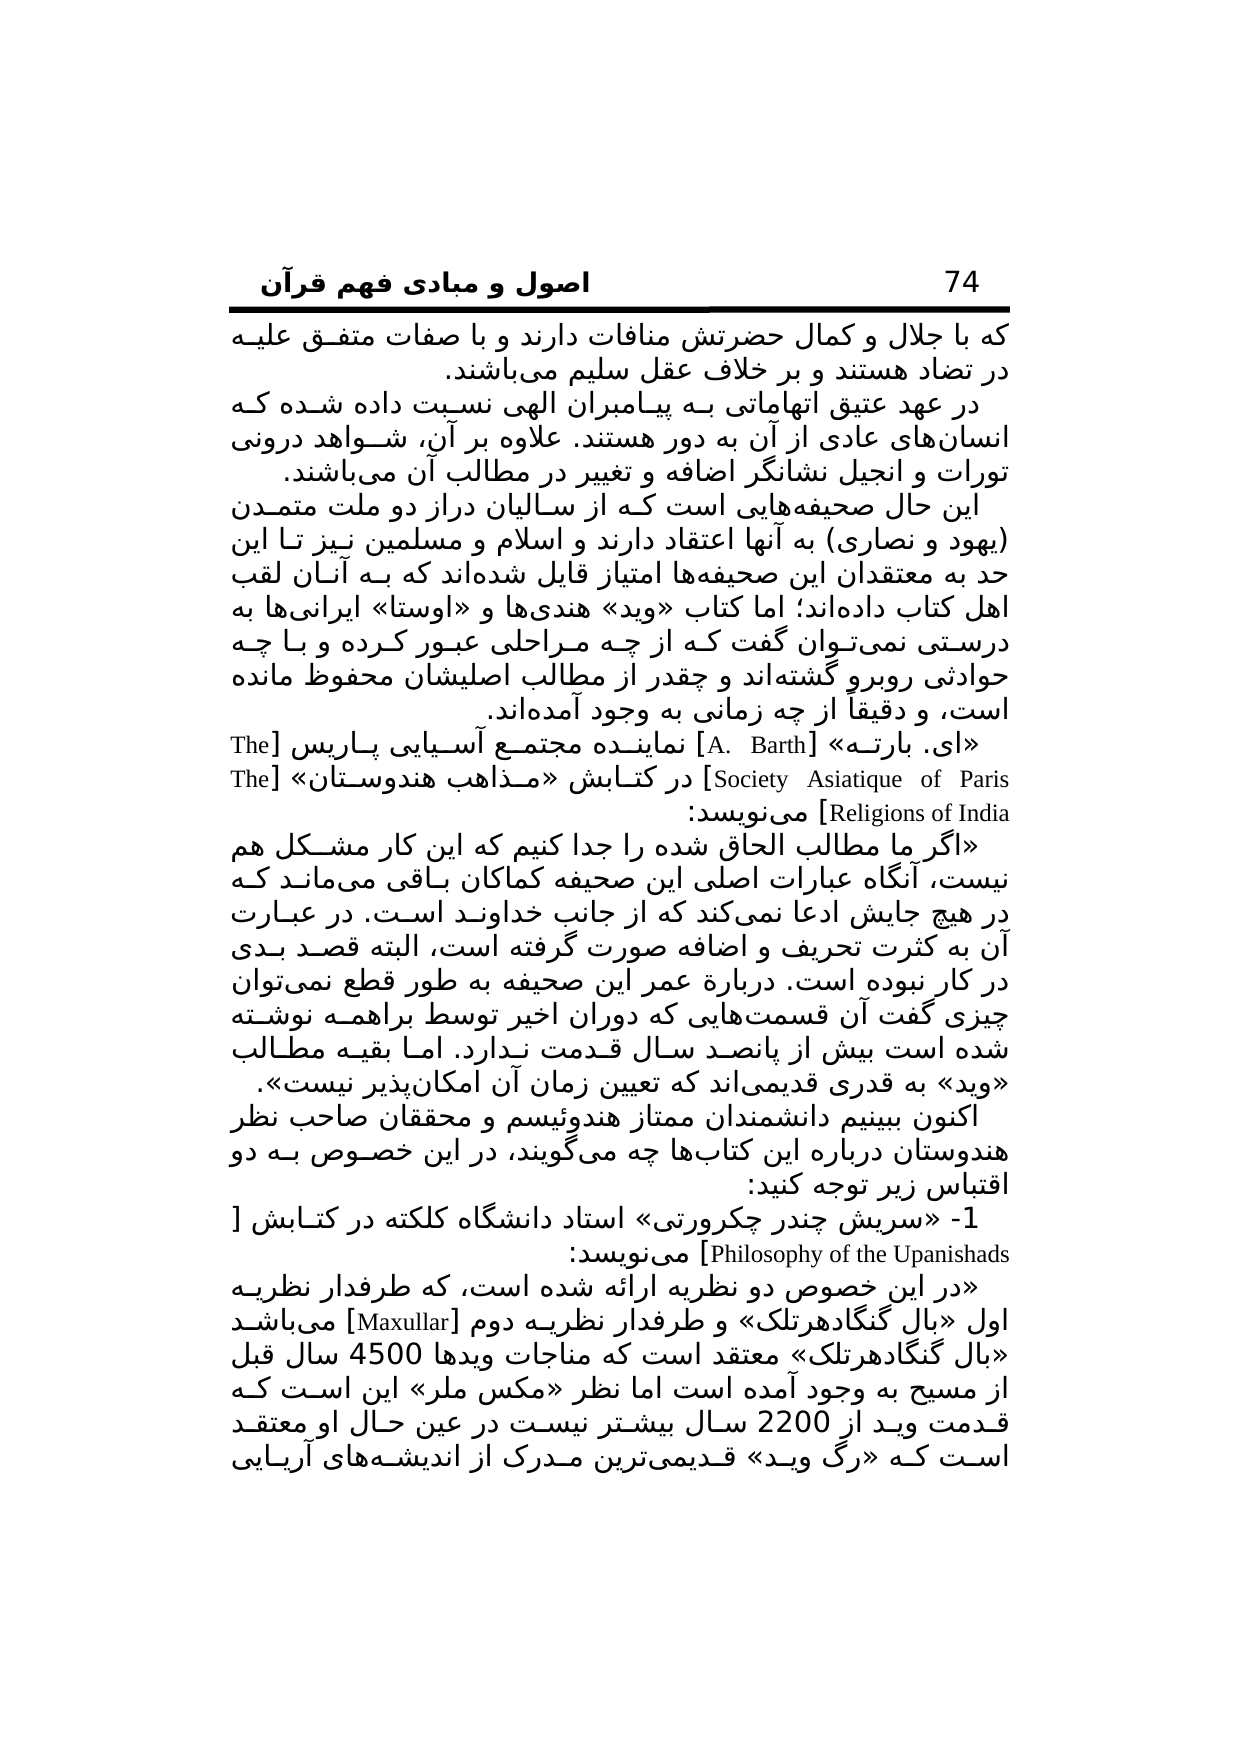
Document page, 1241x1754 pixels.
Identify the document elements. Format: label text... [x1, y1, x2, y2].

text اکنون ببینیم دانشمندان ممتاز هندوئیسم و محققان صاحب نظر هندوستان درباره این کتاب‌ها چه می‌گویند، در این خصوص به دو اقتباس زیر توجه کنید: [230, 1099, 1010, 1201]
text 1- «سریش چندر چکرورتی» استاد دانشگاه کلکته در کتابش [Philosophy of the Upanishads] می‌نویسد: [230, 1201, 1010, 1269]
text در عهد عتیق اتهاماتی به پیامبران الهی نسبت داده شده که انسان‌های عادی از آن به دور هستند. علاوه بر آن، شواهد درونی تورات و انجیل نشانگر اضافه و تغییر در مطالب آن می‌باشند. [230, 386, 1010, 488]
text این حال صحیفه‌هایی است که از سالیان دراز دو ملت متمدن (یهود و نصاری) به آنها اعتقاد دارند و اسلام و مسلمین نیز تا این حد به معتقدان این صحیفه‌ها امتیاز قایل شده‌اند که به آنان لقب اهل کتاب داده‌اند؛ اما کتاب «وید» هندی‌ها و «اوستا» ایرانی‌ها به درستی نمی‌توان گفت که از چه مراحلی عبور کرده و با چه حوادثی روبرو گشته‌اند و چقدر از مطالب اصلیشان محفوظ مانده است، و دقیقاً از چه زمانی به وجود آمده‌اند. [230, 488, 1010, 726]
text «اگر ما مطالب الحاق شده را جدا کنیم که این کار مشکل هم نیست، آنگاه عبارات اصلی این صحیفه‌ کماکان باقی می‌ماند که در هیچ جایش ادعا نمی‌کند که از جانب خداوند است. در عبارت آن به کثرت تحریف و اضافه صورت گرفته است، البته قصد بدی در کار نبوده است. دربارة عمر این صحیفه‌ به طور قطع نمی‌توان چیزی گفت آن قسمت‌هایی که دوران اخیر توسط براهمه نوشته شده است بیش از پانصد سال قدمت ندارد. اما بقیه مطالب «وید» به قدری قدیمی‌اند که تعیین زمان آن امکان‌پذیر نیست». [230, 828, 1010, 1099]
text «ای. بارته» [A. Barth] نماینده مجتمع آسیایی پاریس [The Society Asiatique of Paris] در کتابش «مذاهب هندوستان» [The Religions of India] می‌نویسد: [230, 726, 1010, 828]
text مطالب خود کتاب عهد عتیق [Bible] به اشتباهات صریح تاریخی آن و ضد و نقیض موجود در آن اشارت دارند، به وضوح معلوم می‌شود که چیزهایی در آن به (الله جل شانه) منسوب شده است که با جلال و کمال حضرتش منافات دارند و با صفات متفق علیه در تضاد هستند و بر خلاف عقل سلیم می‌باشند. [230, 318, 1010, 386]
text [230, 1269, 1010, 1473]
